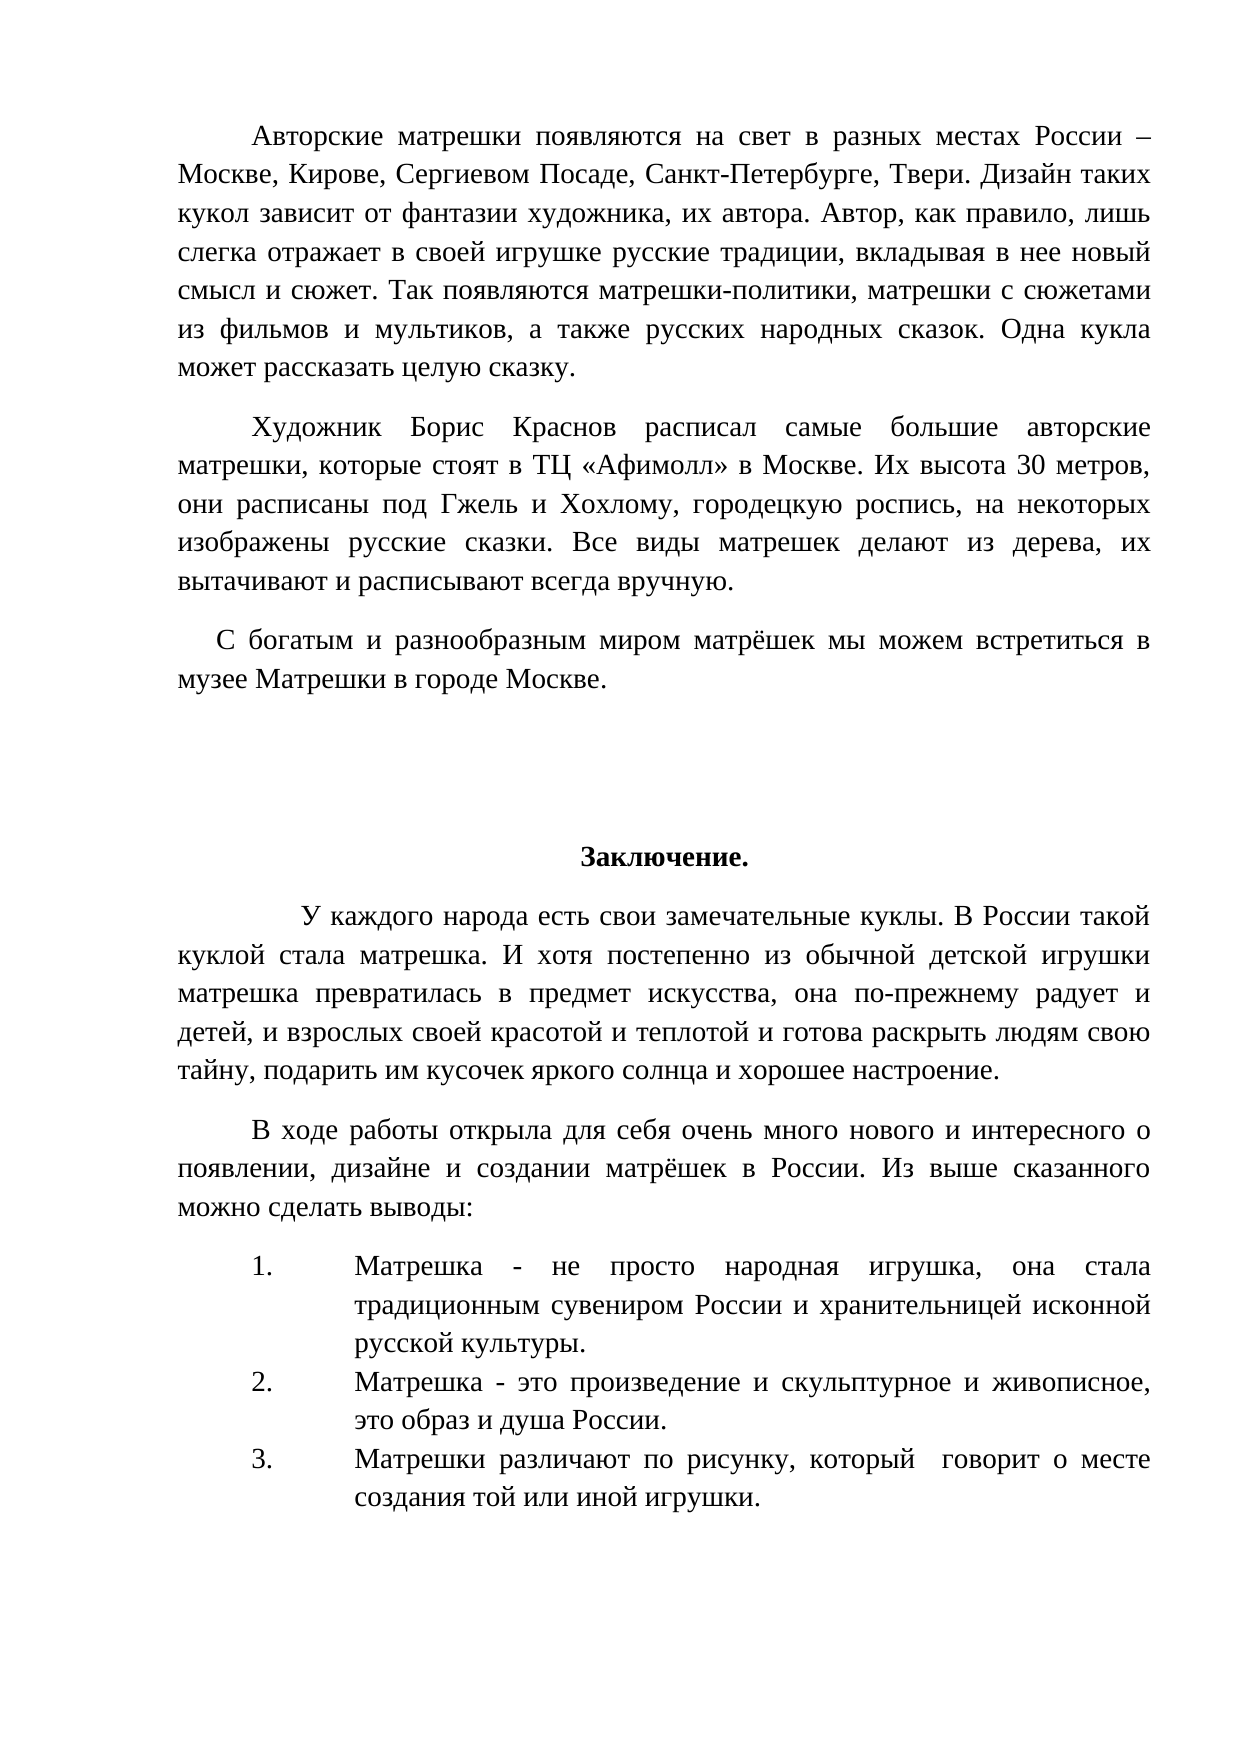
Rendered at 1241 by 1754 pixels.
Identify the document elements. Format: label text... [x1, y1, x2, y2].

list Матрешки различают по рисунку, который говорит о месте создания той или иной игрушки. [251, 1441, 1152, 1513]
text С богатым и разнообразным миром матрёшек мы можем встретиться в музее Матрешки в городе Москве. [177, 622, 1152, 694]
text Авторские матрешки появляются на свет в разных местах России – Москве, Кирове, Сергиевом Посаде, Санкт-Петербурге, Твери. Дизайн таких кукол зависит от фантазии художника, их автора. Автор, как правило, лишь слегка отражает в своей игрушке русские традиции, вкладывая в нее новый смысл и сюжет. Так появляются матрешки-политики, матрешки с сюжетами из фильмов и мультиков, а также русских народных сказок. Одна кукла может рассказать целую сказку. [177, 118, 1152, 383]
text Художник Борис Краснов расписал самые большие авторские матрешки, которые стоят в ТЦ «Афимолл» в Москве. Их высота 30 метров, они расписаны под Гжель и Хохлому, городецкую роспись, на некоторых изображены русские сказки. Все виды матрешек делают из дерева, их вытачивают и расписывают всегда вручную. [177, 409, 1152, 596]
text В ходе работы открыла для себя очень много нового и интересного о появлении, дизайне и создании матрёшек в России. Из выше сказанного можно сделать выводы: [177, 1112, 1152, 1222]
list Матрешка - это произведение и скульптурное и живописное, это образ и душа России. [251, 1364, 1152, 1436]
text У каждого народа есть свои замечательные куклы. В России такой куклой стала матрешка. И хотя постепенно из обычной детской игрушки матрешка превратилась в предмет искусства, она по-прежнему радует и детей, и взрослых своей красотой и теплотой и готова раскрыть людям свою тайну, подарить им кусочек яркого солнца и хорошее настроение. [177, 898, 1152, 1086]
text Заключение. [177, 839, 1152, 872]
list Матрешка - не просто народная игрушка, она стала традиционным сувениром России и хранительницей исконной русской культуры. [251, 1248, 1152, 1359]
